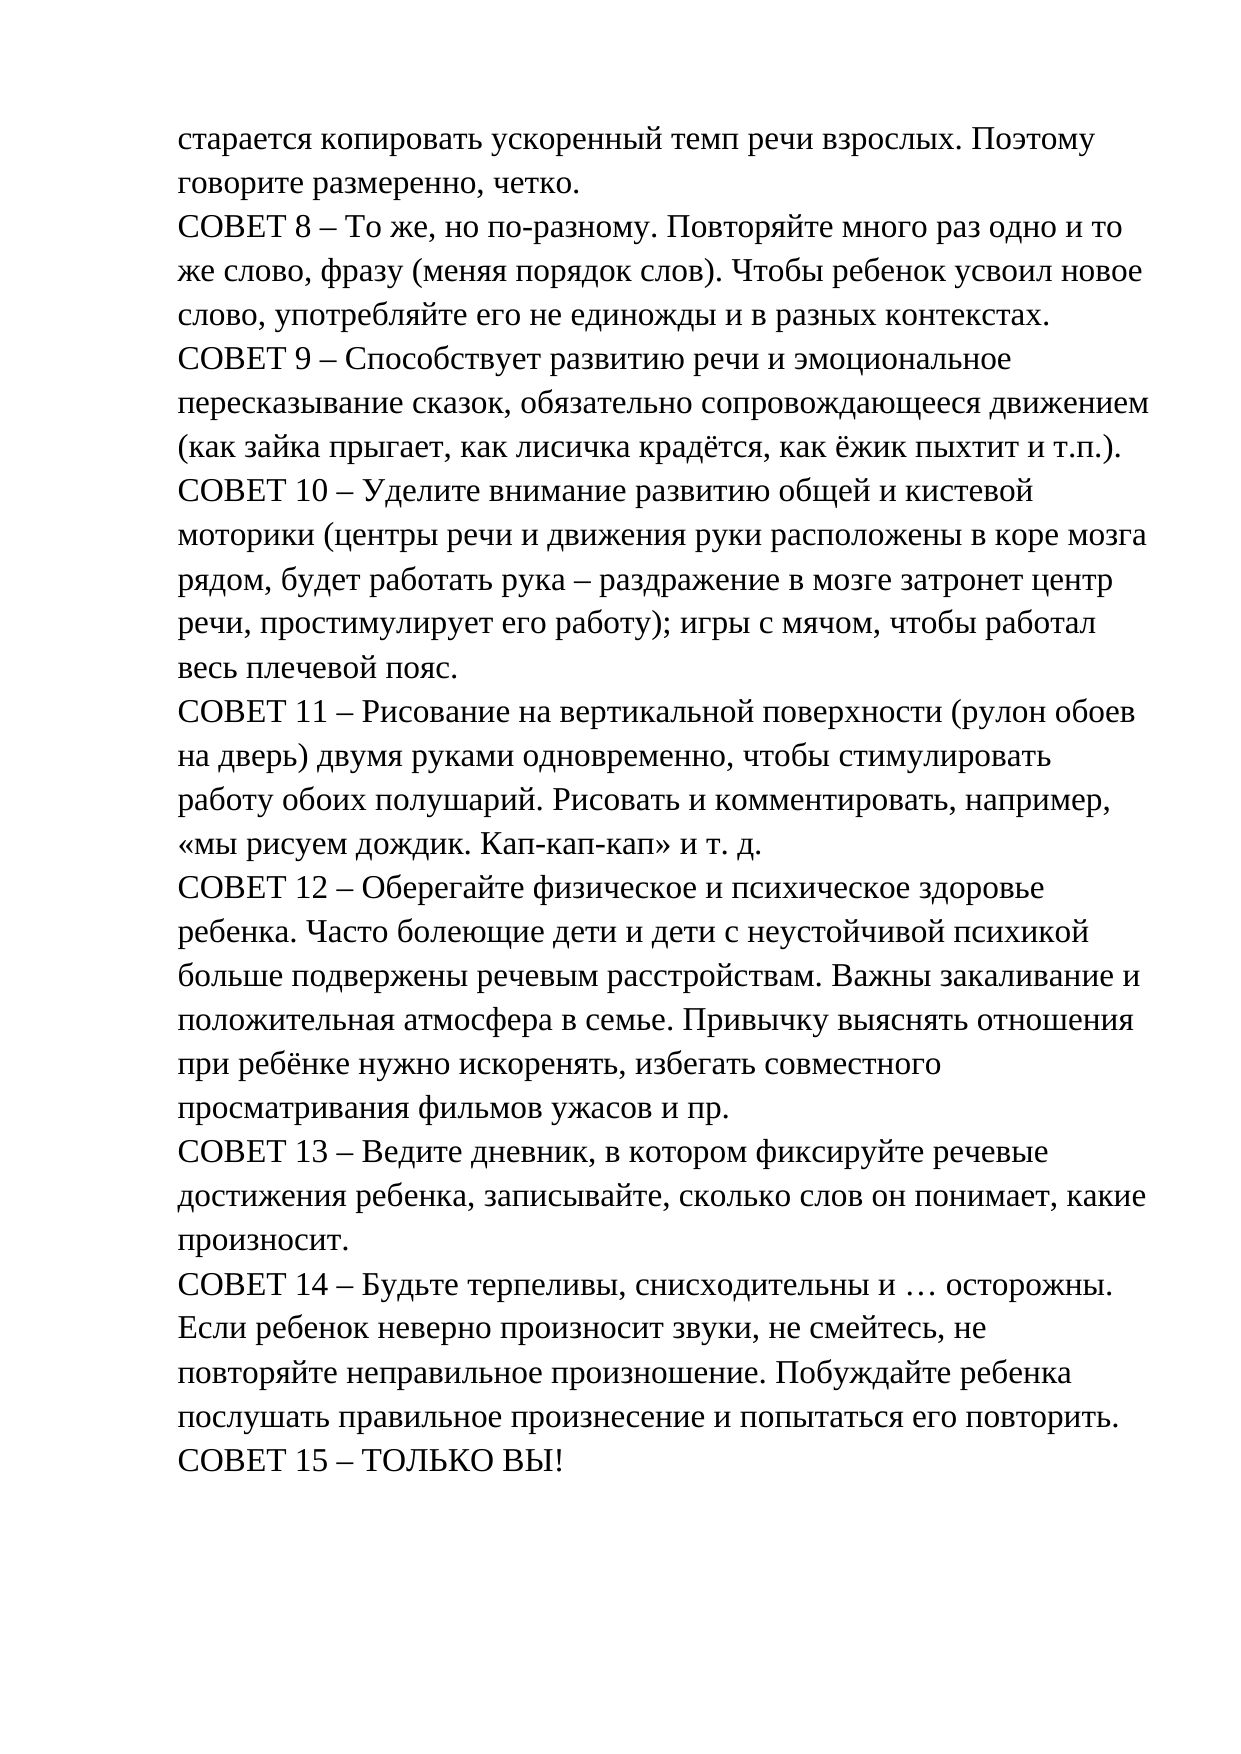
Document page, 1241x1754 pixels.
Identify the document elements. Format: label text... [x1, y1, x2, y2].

text СОВЕТ 9 – Способствует развитию речи и эмоциональное пересказывание сказок, обязательно сопровождающееся движением (как зайка прыгает, как лисичка крадётся, как ёжик пыхтит и т.п.). [177, 338, 1152, 465]
text СОВЕТ 8 – То же, но по-разному. Повторяйте много раз одно и то же слово, фразу (меняя порядок слов). Чтобы ребенок усвоил новое слово, употребляйте его не единожды и в разных контекстах. [177, 206, 1152, 333]
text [177, 118, 1152, 201]
text СОВЕТ 15 – ТОЛЬКО ВЫ! [177, 1440, 1152, 1478]
text СОВЕТ 11 – Рисование на вертикальной поверхности (рулон обоев на дверь) двумя руками одновременно, чтобы стимулировать работу обоих полушарий. Рисовать и комментировать, например, «мы рисуем дождик. Кап-кап-кап» и т. д. [177, 691, 1152, 861]
text СОВЕТ 12 – Оберегайте физическое и психическое здоровье ребенка. Часто болеющие дети и дети с неустойчивой психикой больше подвержены речевым расстройствам. Важны закаливание и положительная атмосфера в семье. Привычку выяснять отношения при ребёнке нужно искоренять, избегать совместного просматривания фильмов ужасов и пр. [177, 867, 1152, 1126]
text СОВЕТ 13 – Ведите дневник, в котором фиксируйте речевые достижения ребенка, записывайте, сколько слов он понимает, какие произносит. [177, 1132, 1152, 1258]
text СОВЕТ 10 – Уделите внимание развитию общей и кистевой моторики (центры речи и движения руки расположены в коре мозга рядом, будет работать рука – раздражение в мозге затронет центр речи, простимулирует его работу); игры с мячом, чтобы работал весь плечевой пояс. [177, 471, 1152, 685]
text СОВЕТ 14 – Будьте терпеливы, снисходительны и … осторожны. Если ребенок неверно произносит звуки, не смейтесь, не повторяйте неправильное произношение. Побуждайте ребенка послушать правильное произнесение и попытаться его повторить. [177, 1264, 1152, 1434]
